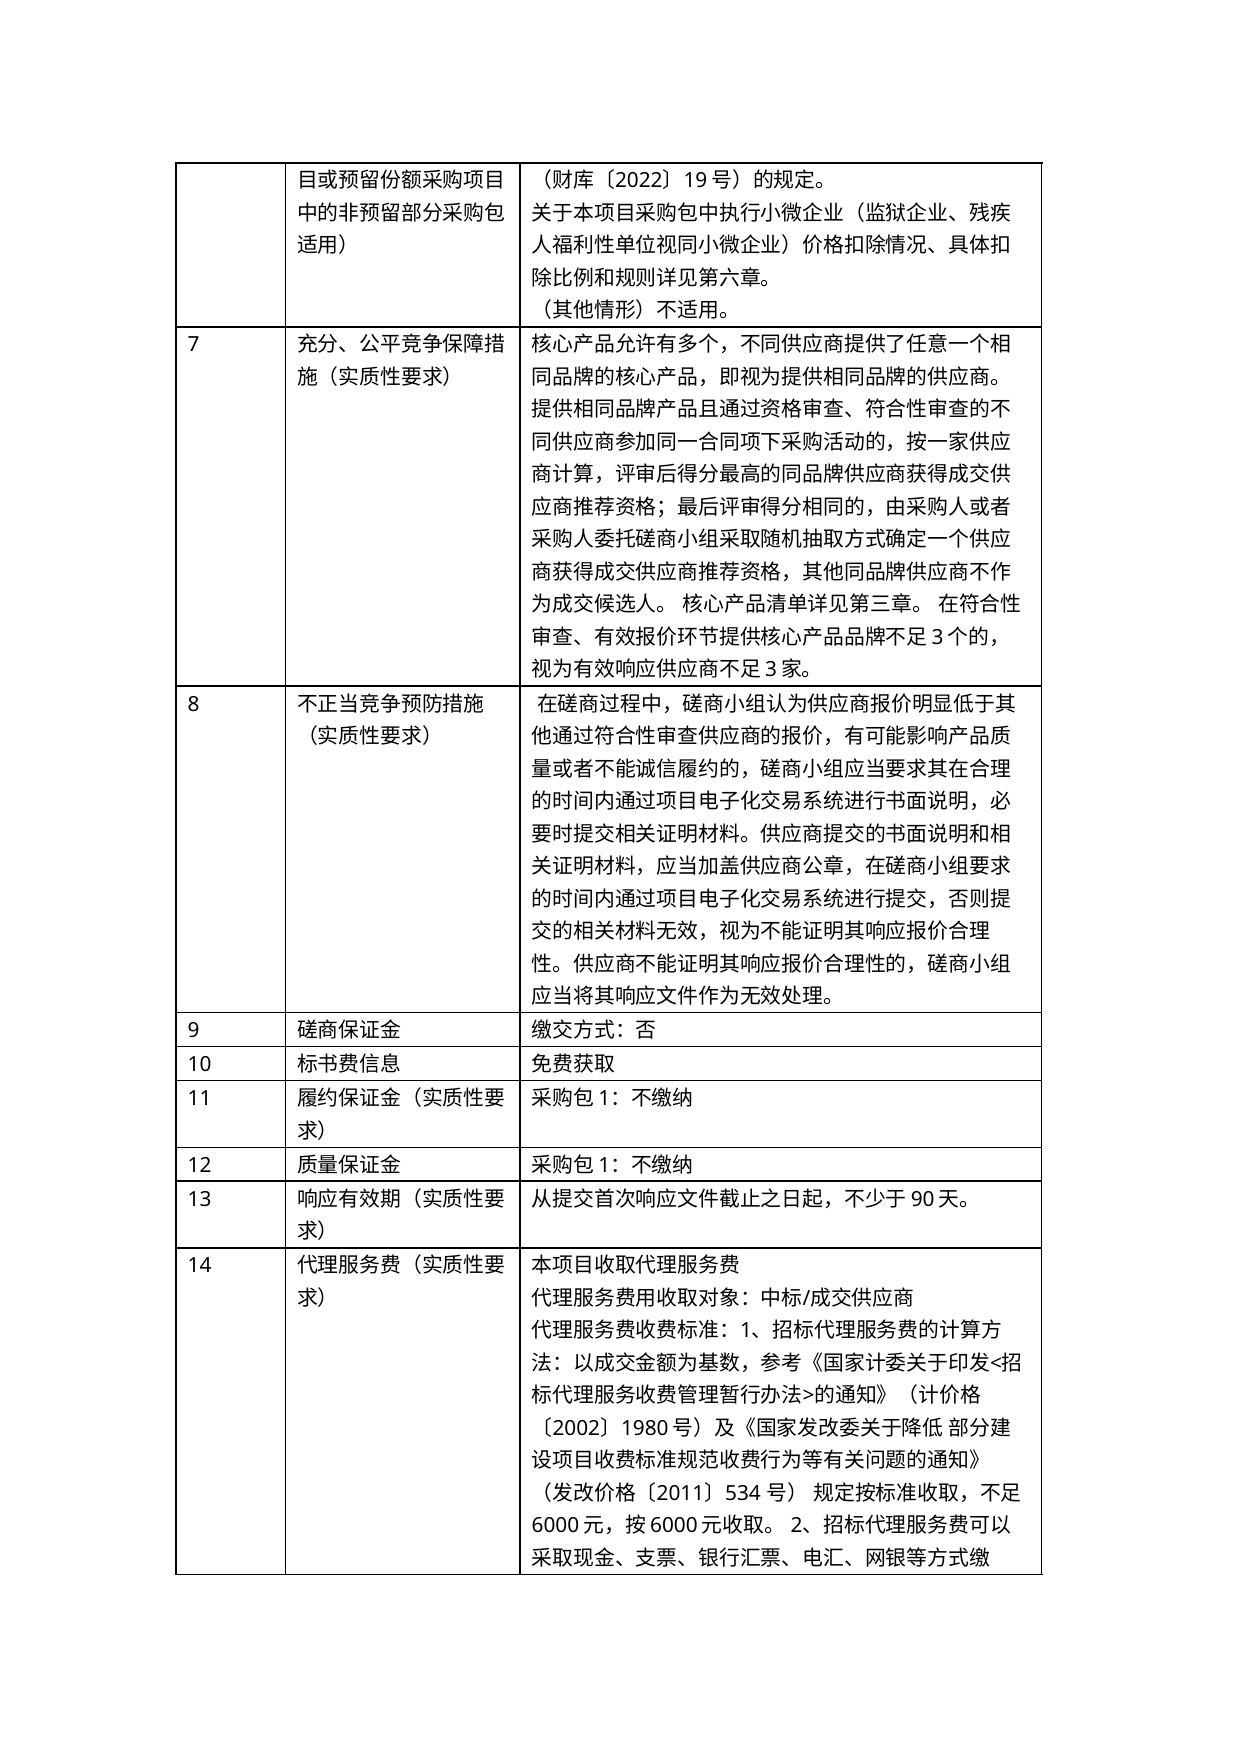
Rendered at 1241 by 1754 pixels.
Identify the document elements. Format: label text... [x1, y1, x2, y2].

table_cell 10 [177, 1047, 285, 1080]
table_cell 从提交首次响应文件截止之日起，不少于90天。 [521, 1182, 1041, 1247]
table_cell 核心产品允许有多个，不同供应商提供了任意一个相同品牌的核心产品，即视为提供相同品牌的供应商。 提供相同品牌产品且通过资格审查、符合性审查的不同供应商参加同一合同项下采购活动的，按一家供应商计算，评审后得分最高的同品牌供应商获得成交供应商推荐资格；最后评审得分相同的，由采购人或者采购人委托磋商小组采取随机抽取方式确定一个供应商获得成交供应商推荐资格，其他同品牌供应商不作为成交候选人。 核心产品清单详见第三章。 在符合性审查、有效报价环节提供核心产品品牌不足3个的，视为有效响应供应商不足3家。 [521, 328, 1041, 685]
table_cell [286, 164, 519, 326]
table_cell 在磋商过程中，磋商小组认为供应商报价明显低于其他通过符合性审查供应商的报价，有可能影响产品质量或者不能诚信履约的，磋商小组应当要求其在合理的时间内通过项目电子化交易系统进行书面说明，必要时提交相关证明材料。供应商提交的书面说明和相关证明材料，应当加盖供应商公章，在磋商小组要求的时间内通过项目电子化交易系统进行提交，否则提交的相关材料无效，视为不能证明其响应报价合理性。供应商不能证明其响应报价合理性的，磋商小组应当将其响应文件作为无效处理。 [521, 687, 1041, 1012]
table_cell 采购包1：不缴纳 [521, 1081, 1041, 1146]
table_cell 不正当竞争预防措施 （实质性要求） [286, 687, 519, 1012]
table_cell 响应有效期（实质性要求） [286, 1182, 519, 1247]
table_cell 11 [177, 1081, 285, 1146]
table_cell 14 [177, 1249, 285, 1573]
table_cell 履约保证金（实质性要求） [286, 1081, 519, 1146]
table_cell 代理服务费（实质性要求） [286, 1249, 519, 1573]
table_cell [521, 164, 1041, 326]
table_cell 缴交方式：否 [521, 1013, 1041, 1046]
table_cell 采购包1：不缴纳 [521, 1148, 1041, 1180]
table_cell 质量保证金 [286, 1148, 519, 1180]
table_cell 9 [177, 1013, 285, 1046]
table_cell 7 [177, 328, 285, 685]
table_cell 12 [177, 1148, 285, 1180]
table_cell 8 [177, 687, 285, 1012]
table_cell 13 [177, 1182, 285, 1247]
table_cell 磋商保证金 [286, 1013, 519, 1046]
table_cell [521, 1249, 1041, 1573]
table_cell 标书费信息 [286, 1047, 519, 1080]
table_cell 免费获取 [521, 1047, 1041, 1080]
table_cell 充分、公平竞争保障措施（实质性要求） [286, 328, 519, 685]
table_cell 6 [177, 164, 285, 326]
